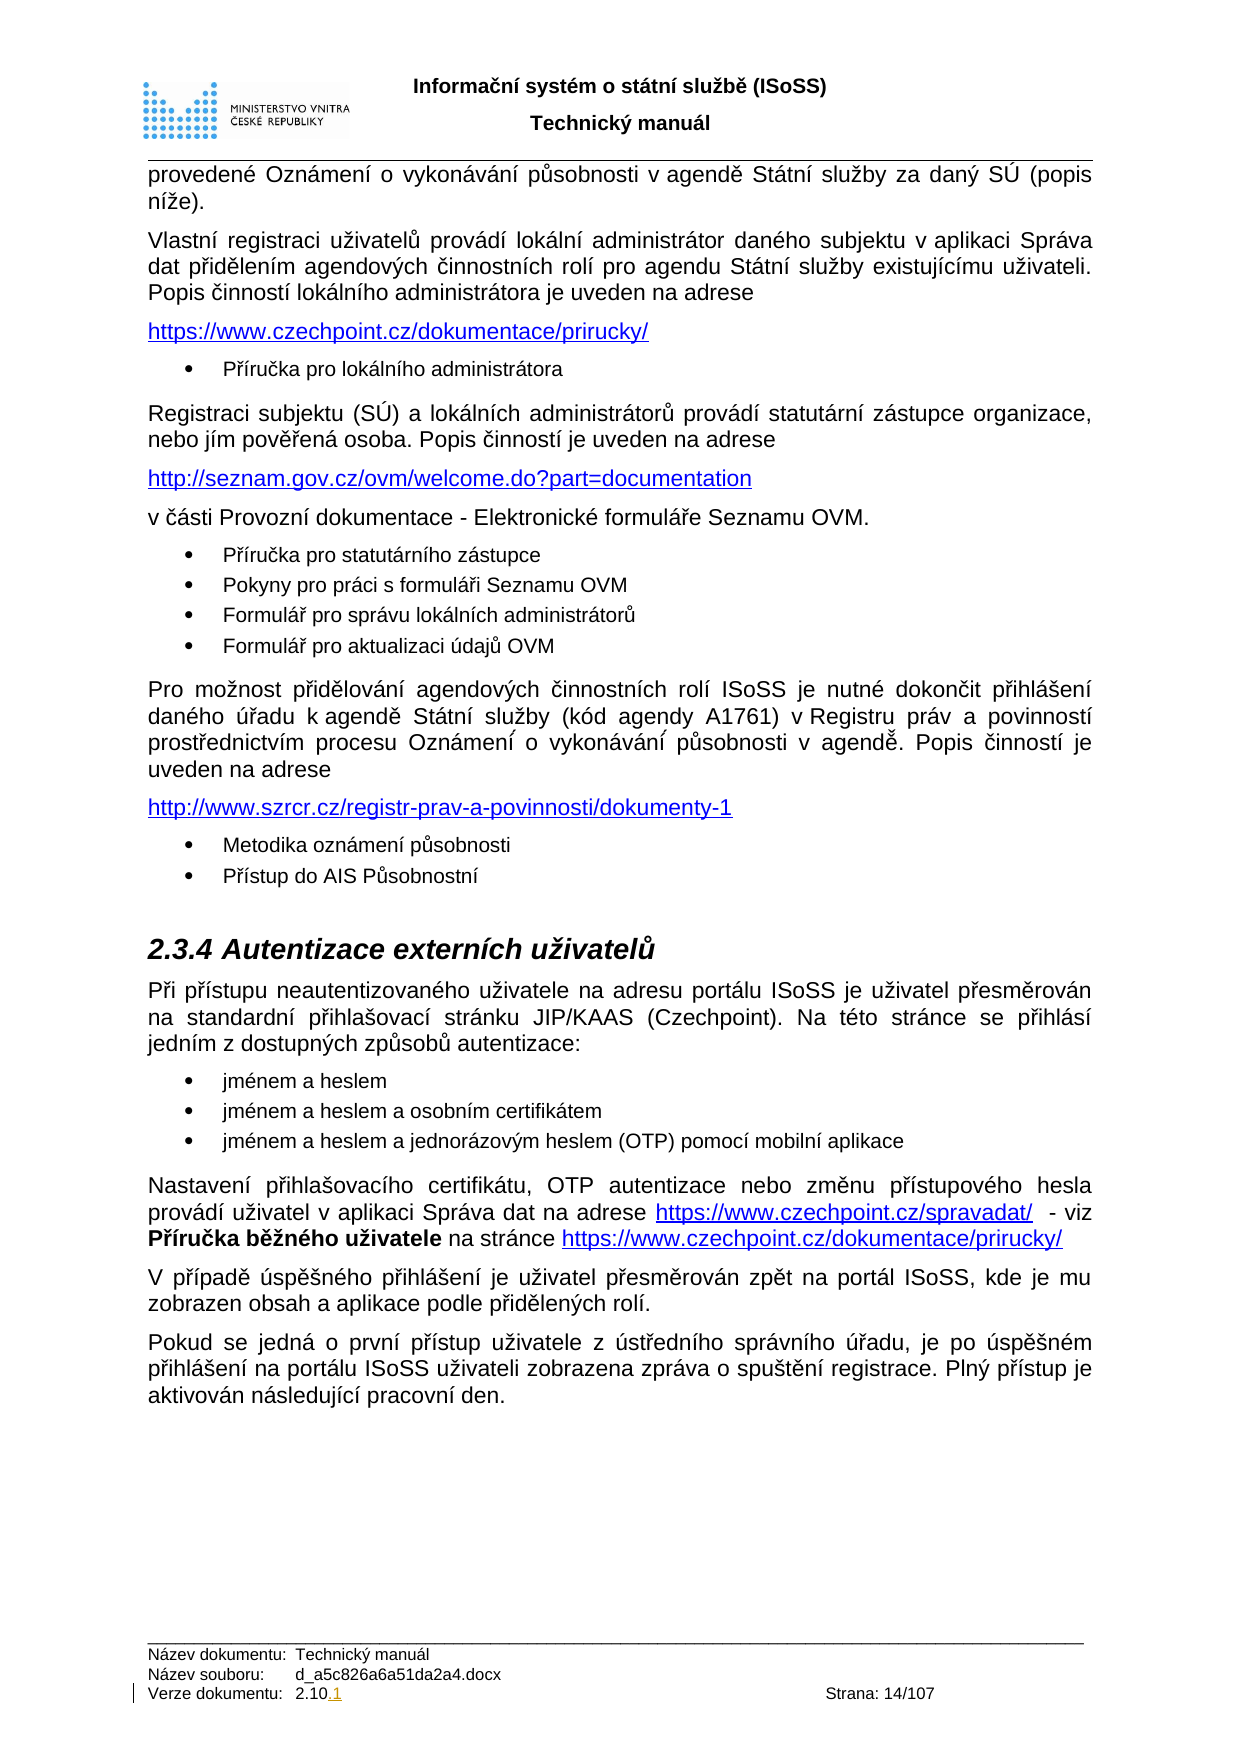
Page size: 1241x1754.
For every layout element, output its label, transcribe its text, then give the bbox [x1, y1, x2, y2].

text Při přístupu neautentizovaného uživatele na adresu portálu ISoSS je uživatel přesměrován na standardní přihlašovací stránku JIP/KAAS (Czechpoint). Na této stránce se přihlásí jedním z dostupných způsobů autentizace: [148, 977, 1093, 1056]
list Metodika oznámení působnosti [185, 833, 1093, 857]
list Formulář pro aktualizaci údajů OVM [185, 634, 1093, 658]
list Formulář pro správu lokálních administrátorů [185, 603, 1093, 627]
list jménem a heslem [185, 1069, 1093, 1093]
text Pokud se jedná o první přístup uživatele z ústředního správního úřadu, je po úspěšném přihlášení na portálu ISoSS uživateli zobrazena zpráva o spuštění registrace. Plný přístup je aktivován následující pracovní den. [148, 1329, 1093, 1408]
text http://seznam.gov.cz/ovm/welcome.do?part=documentation [148, 465, 1093, 491]
list Příručka pro lokálního administrátora [185, 357, 1093, 381]
list jménem a heslem a osobním certifikátem [185, 1099, 1093, 1123]
picture [143, 82, 350, 139]
text Vlastní registraci uživatelů provádí lokální administrátor daného subjektu v aplikaci Správa dat přidělením agendových činnostních rolí pro agendu Státní služby existujícímu uživateli. Popis činností lokálního administrátora je uveden na adrese [148, 227, 1093, 306]
text http://www.szrcr.cz/registr-prav-a-povinnosti/dokumenty-1 [148, 794, 1093, 821]
list Příručka pro statutárního zástupce [185, 543, 1093, 567]
list jménem a heslem a jednorázovým heslem (OTP) pomocí mobilní aplikace [185, 1129, 1093, 1153]
list Přístup do AIS Působnostní [185, 863, 1093, 888]
subtitle Autentizace externích uživatelů [148, 932, 1093, 965]
list Pokyny pro práci s formuláři Seznamu OVM [185, 573, 1093, 597]
text v části Provozní dokumentace - Elektronické formuláře Seznamu OVM. [148, 504, 1093, 530]
text V případě úspěšného přihlášení je uživatel přesměrován zpět na portál ISoSS, kde je mu zobrazen obsah a aplikace podle přidělených rolí. [148, 1264, 1093, 1316]
text Pro možnost přidělování agendových činnostních rolí ISoSS je nutné dokončit přihlášení daného úřadu k agendě Státní služby (kód agendy A1761) v Registru práv a povinností prostřednictvím procesu Oznámení́ o vykonávání́ působnosti v agendě̌. Popis činností je uveden na adrese [148, 676, 1093, 782]
text https://www.czechpoint.cz/dokumentace/prirucky/ [148, 318, 1093, 344]
text Registraci subjektu (SÚ) a lokálních administrátorů provádí statutární zástupce organizace, nebo jím pověřená osoba. Popis činností je uveden na adrese [148, 400, 1093, 452]
text Nastavení přihlašovacího certifikátu, OTP autentizace nebo změnu přístupového hesla provádí uživatel v aplikaci Správa dat na adrese https://www.czechpoint.cz/spravadat/ - viz Příručka běžného uživatele na stránce https://www.czechpoint.cz/dokumentace/prirucky/ [148, 1172, 1093, 1251]
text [148, 161, 1093, 214]
